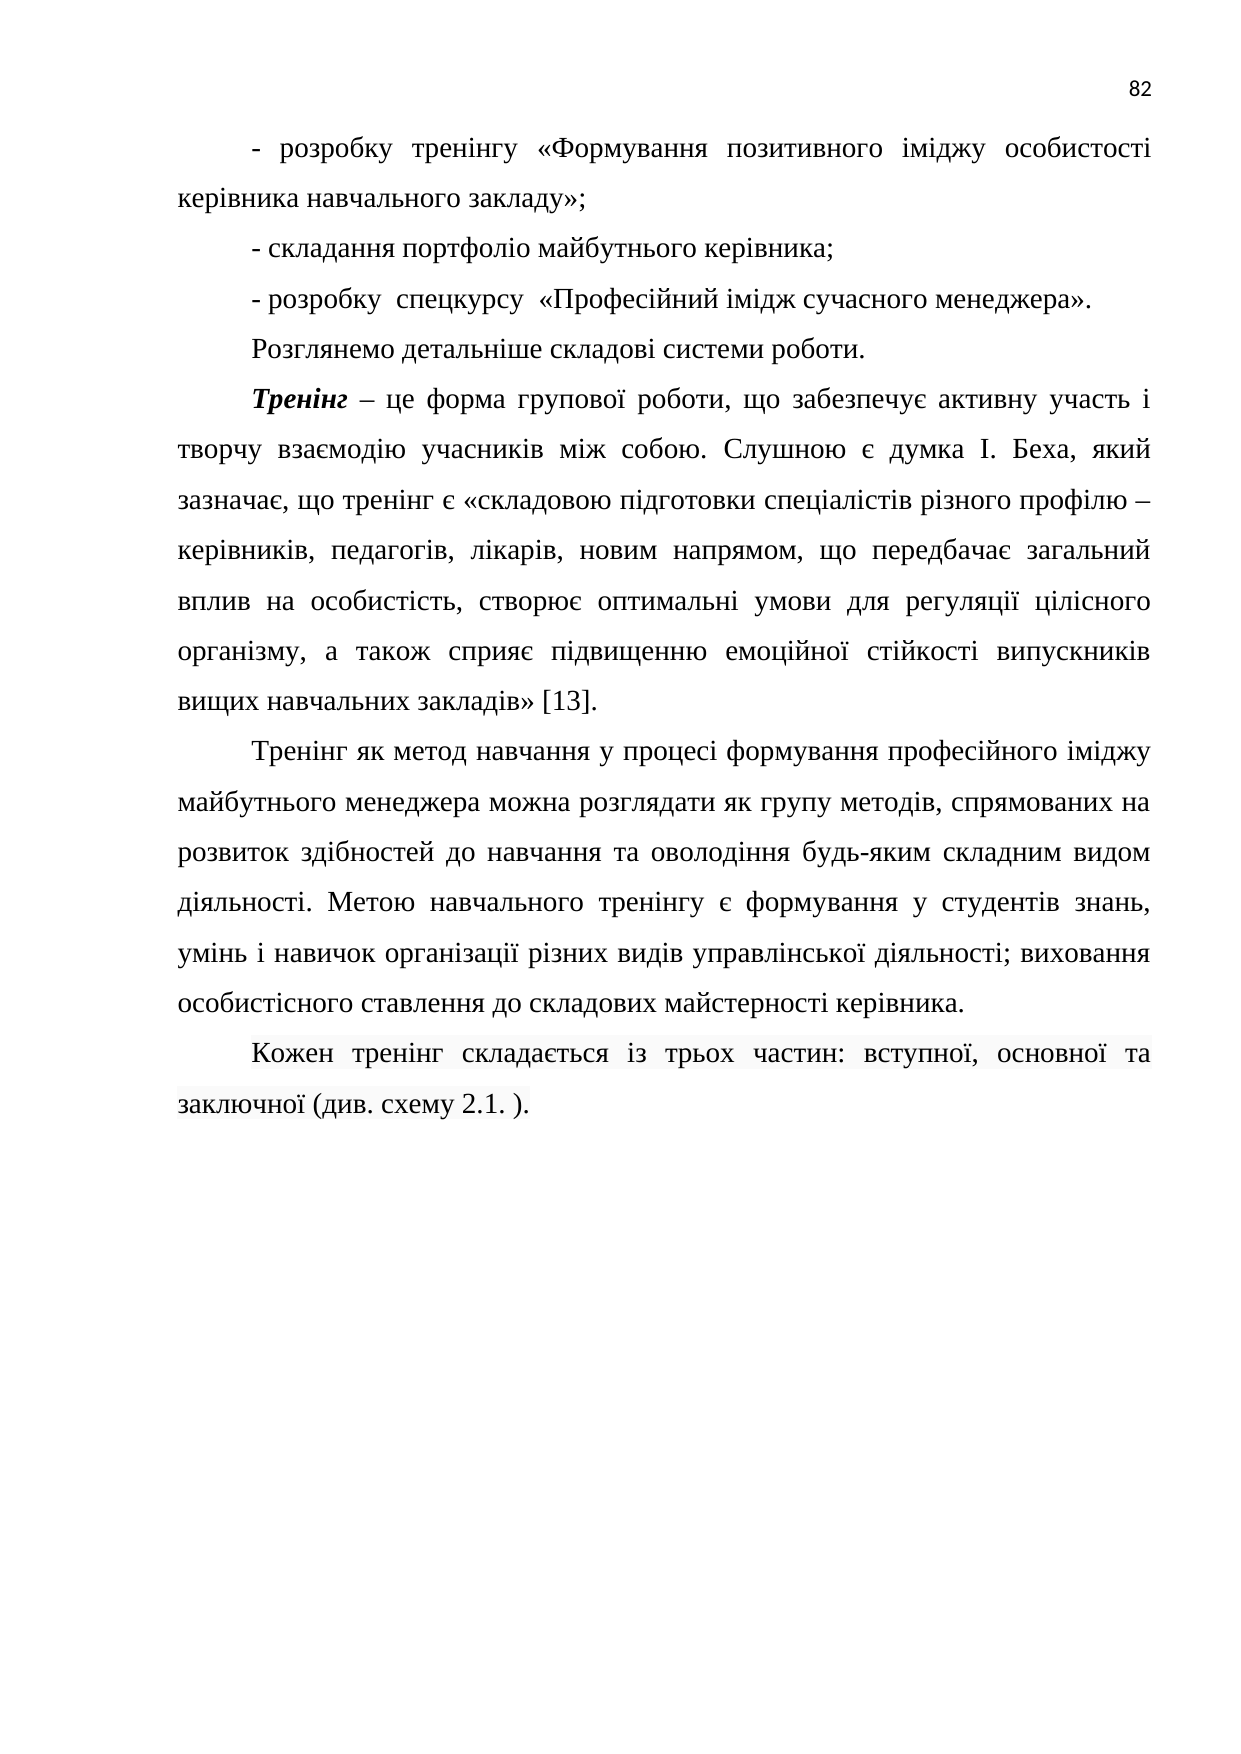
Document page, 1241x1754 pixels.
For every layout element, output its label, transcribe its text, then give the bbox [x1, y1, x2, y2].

text Тренінг – це форма групової роботи, що забезпечує активну участь і творчу взаємодію учасників між собою. Слушною є думка І. Беха, який зазначає, що тренінг є «складовою підготовки спеціалістів різного профілю – керівників, педагогів, лікарів, новим напрямом, що передбачає загальний вплив на особистість, створює оптимальні умови для регуляції цілісного організму, а також сприяє підвищенню емоційної стійкості випускників вищих навчальних закладів» [13]. [177, 381, 1152, 717]
text Кожен тренінг складається із трьох частин: вступної, основної та заключної (див. схему 2.1. ). [177, 1035, 1152, 1119]
text Тренінг як метод навчання у процесі формування професійного іміджу майбутнього менеджера можна розглядати як групу методів, спрямованих на розвиток здібностей до навчання та оволодіння будь-яким складним видом діяльності. Метою навчального тренінгу є формування у студентів знань, умінь і навичок організації різних видів управлінської діяльності; виховання особистісного ставлення до складових майстерності керівника. [177, 733, 1152, 1019]
text - розробку тренінгу «Формування позитивного іміджу особистості керівника навчального закладу»; [177, 130, 1152, 214]
text Розглянемо детальніше складові системи роботи. [177, 331, 1152, 364]
text - складання портфоліо майбутнього керівника; [177, 230, 1152, 264]
text - розробку спецкурсу «Професійний імідж сучасного менеджера». [177, 281, 1152, 314]
